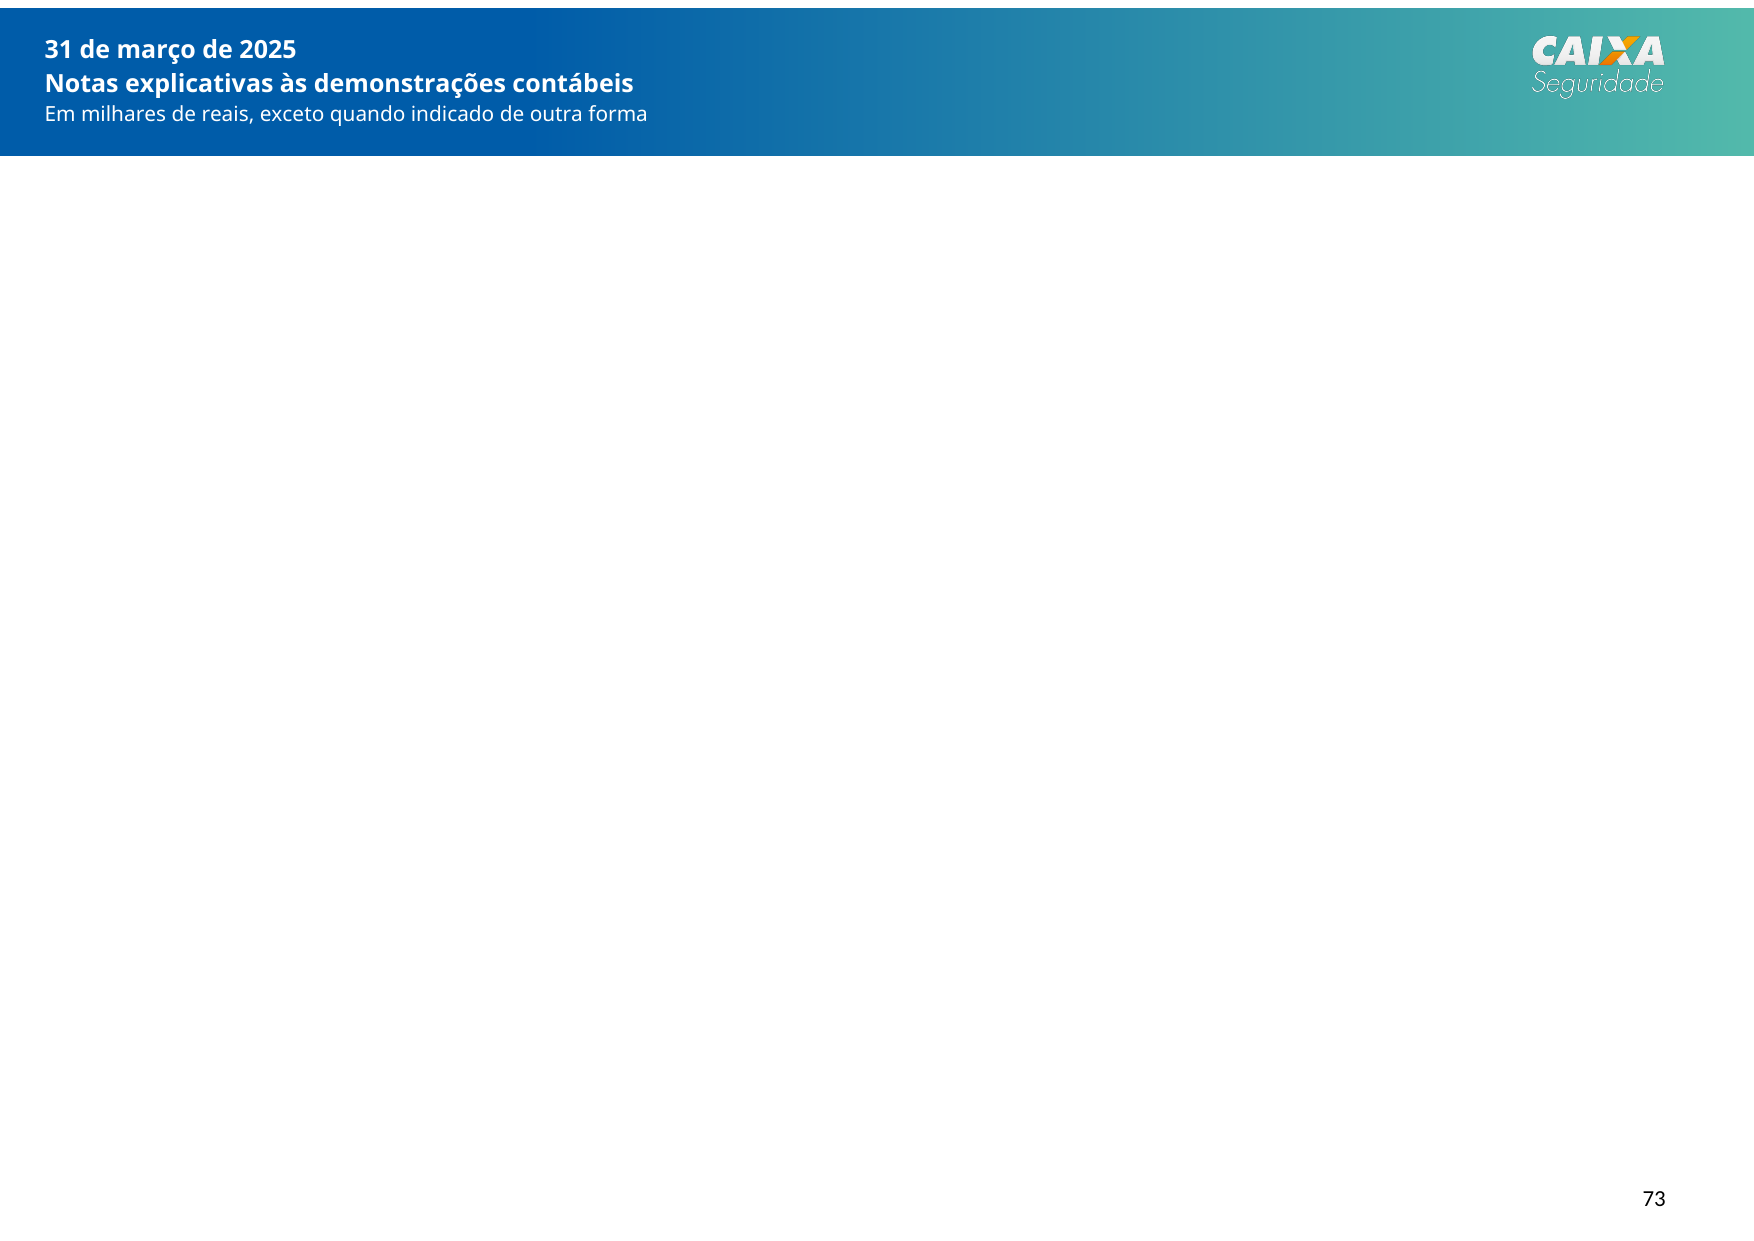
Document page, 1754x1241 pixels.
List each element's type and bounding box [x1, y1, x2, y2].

picture [1531, 34, 1666, 100]
